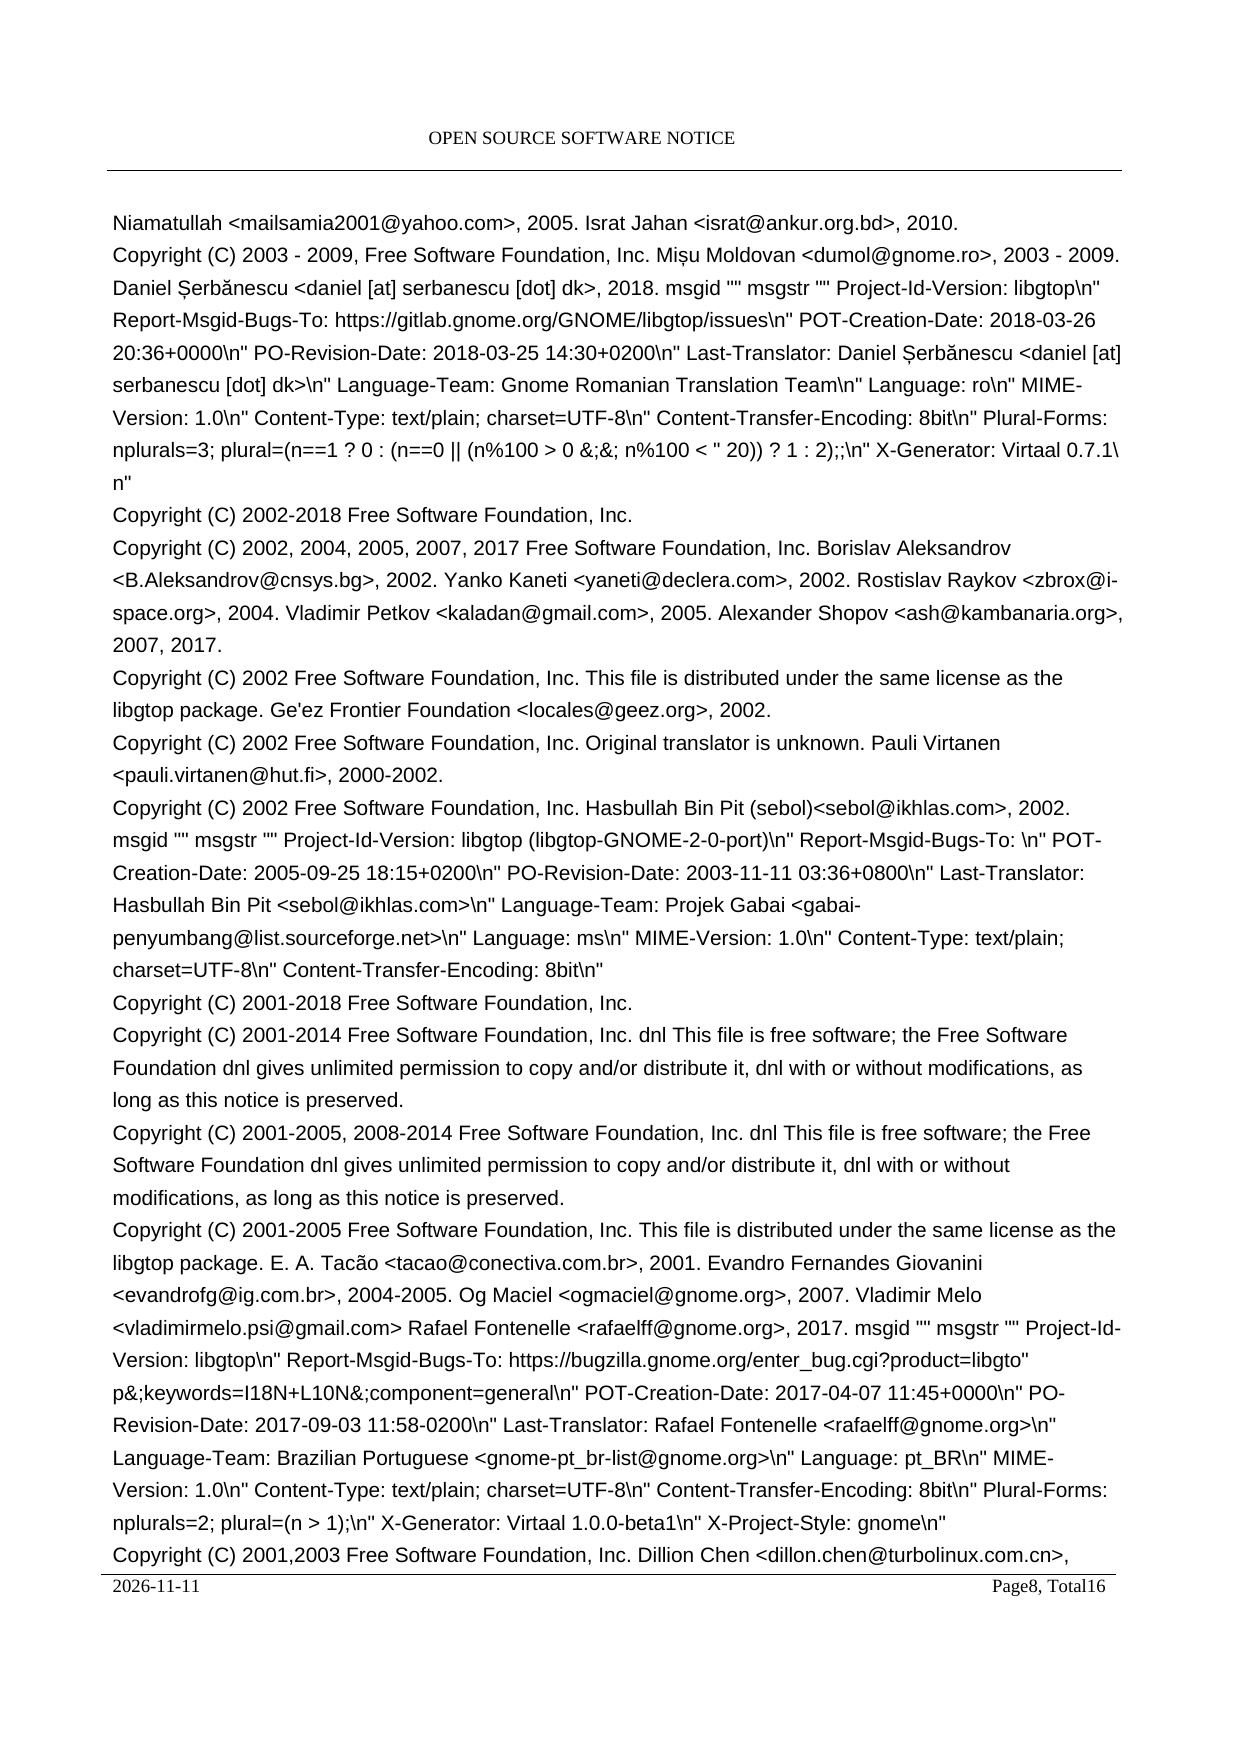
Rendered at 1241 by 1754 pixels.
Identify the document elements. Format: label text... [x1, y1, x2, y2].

text Copyright (C) 2002 Free Software Foundation, Inc. Hasbullah Bin Pit (sebol)<sebol@ikhlas.com>, 2002. msgid "" msgstr "" Project-Id-Version: libgtop (libgtop-GNOME-2-0-port)\n" Report-Msgid-Bugs-To: \n" POT-Creation-Date: 2005-09-25 18:15+0200\n" PO-Revision-Date: 2003-11-11 03:36+0800\n" Last-Translator: Hasbullah Bin Pit <sebol@ikhlas.com>\n" Language-Team: Projek Gabai <gabai-penyumbang@list.sourceforge.net>\n" Language: ms\n" MIME-Version: 1.0\n" Content-Type: text/plain; charset=UTF-8\n" Content-Transfer-Encoding: 8bit\n" [112, 791, 1128, 986]
text Copyright (C) 2002 Free Software Foundation, Inc. Original translator is unknown. Pauli Virtanen <pauli.virtanen@hut.fi>, 2000-2002. [112, 726, 1128, 791]
text Copyright (C) 2001-2014 Free Software Foundation, Inc. dnl This file is free software; the Free Software Foundation dnl gives unlimited permission to copy and/or distribute it, dnl with or without modifications, as long as this notice is preserved. [112, 1019, 1128, 1116]
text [112, 1539, 1128, 1571]
text Copyright (C) 2001-2018 Free Software Foundation, Inc. [112, 986, 1128, 1019]
text Copyright (C) 2003 - 2009, Free Software Foundation, Inc. Mișu Moldovan <dumol@gnome.ro>, 2003 - 2009. Daniel Șerbănescu <daniel [at] serbanescu [dot] dk>, 2018. msgid "" msgstr "" Project-Id-Version: libgtop\n" Report-Msgid-Bugs-To: https://gitlab.gnome.org/GNOME/libgtop/issues\n" POT-Creation-Date: 2018-03-26 20:36+0000\n" PO-Revision-Date: 2018-03-25 14:30+0200\n" Last-Translator: Daniel Șerbănescu <daniel [at] serbanescu [dot] dk>\n" Language-Team: Gnome Romanian Translation Team\n" Language: ro\n" MIME-Version: 1.0\n" Content-Type: text/plain; charset=UTF-8\n" Content-Transfer-Encoding: 8bit\n" Plural-Forms: nplurals=3; plural=(n==1 ? 0 : (n==0 || (n%100 > 0 &;&; n%100 < " 20)) ? 1 : 2);;\n" X-Generator: Virtaal 0.7.1\n" [112, 239, 1128, 499]
text Copyright (C) 2002-2018 Free Software Foundation, Inc. [112, 499, 1128, 531]
text Copyright (C) 2002 Free Software Foundation, Inc. This file is distributed under the same license as the libgtop package. Ge'ez Frontier Foundation <locales@geez.org>, 2002. [112, 661, 1128, 726]
text Copyright (C) 2002, 2004, 2005, 2007, 2017 Free Software Foundation, Inc. Borislav Aleksandrov <B.Aleksandrov@cnsys.bg>, 2002. Yanko Kaneti <yaneti@declera.com>, 2002. Rostislav Raykov <zbrox@i-space.org>, 2004. Vladimir Petkov <kaladan@gmail.com>, 2005. Alexander Shopov <ash@kambanaria.org>, 2007, 2017. [112, 531, 1128, 661]
text Copyright (C) 2001-2005, 2008-2014 Free Software Foundation, Inc. dnl This file is free software; the Free Software Foundation dnl gives unlimited permission to copy and/or distribute it, dnl with or without modifications, as long as this notice is preserved. [112, 1116, 1128, 1214]
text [112, 206, 1128, 239]
text Copyright (C) 2001-2005 Free Software Foundation, Inc. This file is distributed under the same license as the libgtop package. E. A. Tacão <tacao@conectiva.com.br>, 2001. Evandro Fernandes Giovanini <evandrofg@ig.com.br>, 2004-2005. Og Maciel <ogmaciel@gnome.org>, 2007. Vladimir Melo <vladimirmelo.psi@gmail.com> Rafael Fontenelle <rafaelff@gnome.org>, 2017. msgid "" msgstr "" Project-Id-Version: libgtop\n" Report-Msgid-Bugs-To: https://bugzilla.gnome.org/enter_bug.cgi?product=libgto" p&;keywords=I18N+L10N&;component=general\n" POT-Creation-Date: 2017-04-07 11:45+0000\n" PO-Revision-Date: 2017-09-03 11:58-0200\n" Last-Translator: Rafael Fontenelle <rafaelff@gnome.org>\n" Language-Team: Brazilian Portuguese <gnome-pt_br-list@gnome.org>\n" Language: pt_BR\n" MIME-Version: 1.0\n" Content-Type: text/plain; charset=UTF-8\n" Content-Transfer-Encoding: 8bit\n" Plural-Forms: nplurals=2; plural=(n > 1);\n" X-Generator: Virtaal 1.0.0-beta1\n" X-Project-Style: gnome\n" [112, 1214, 1128, 1539]
